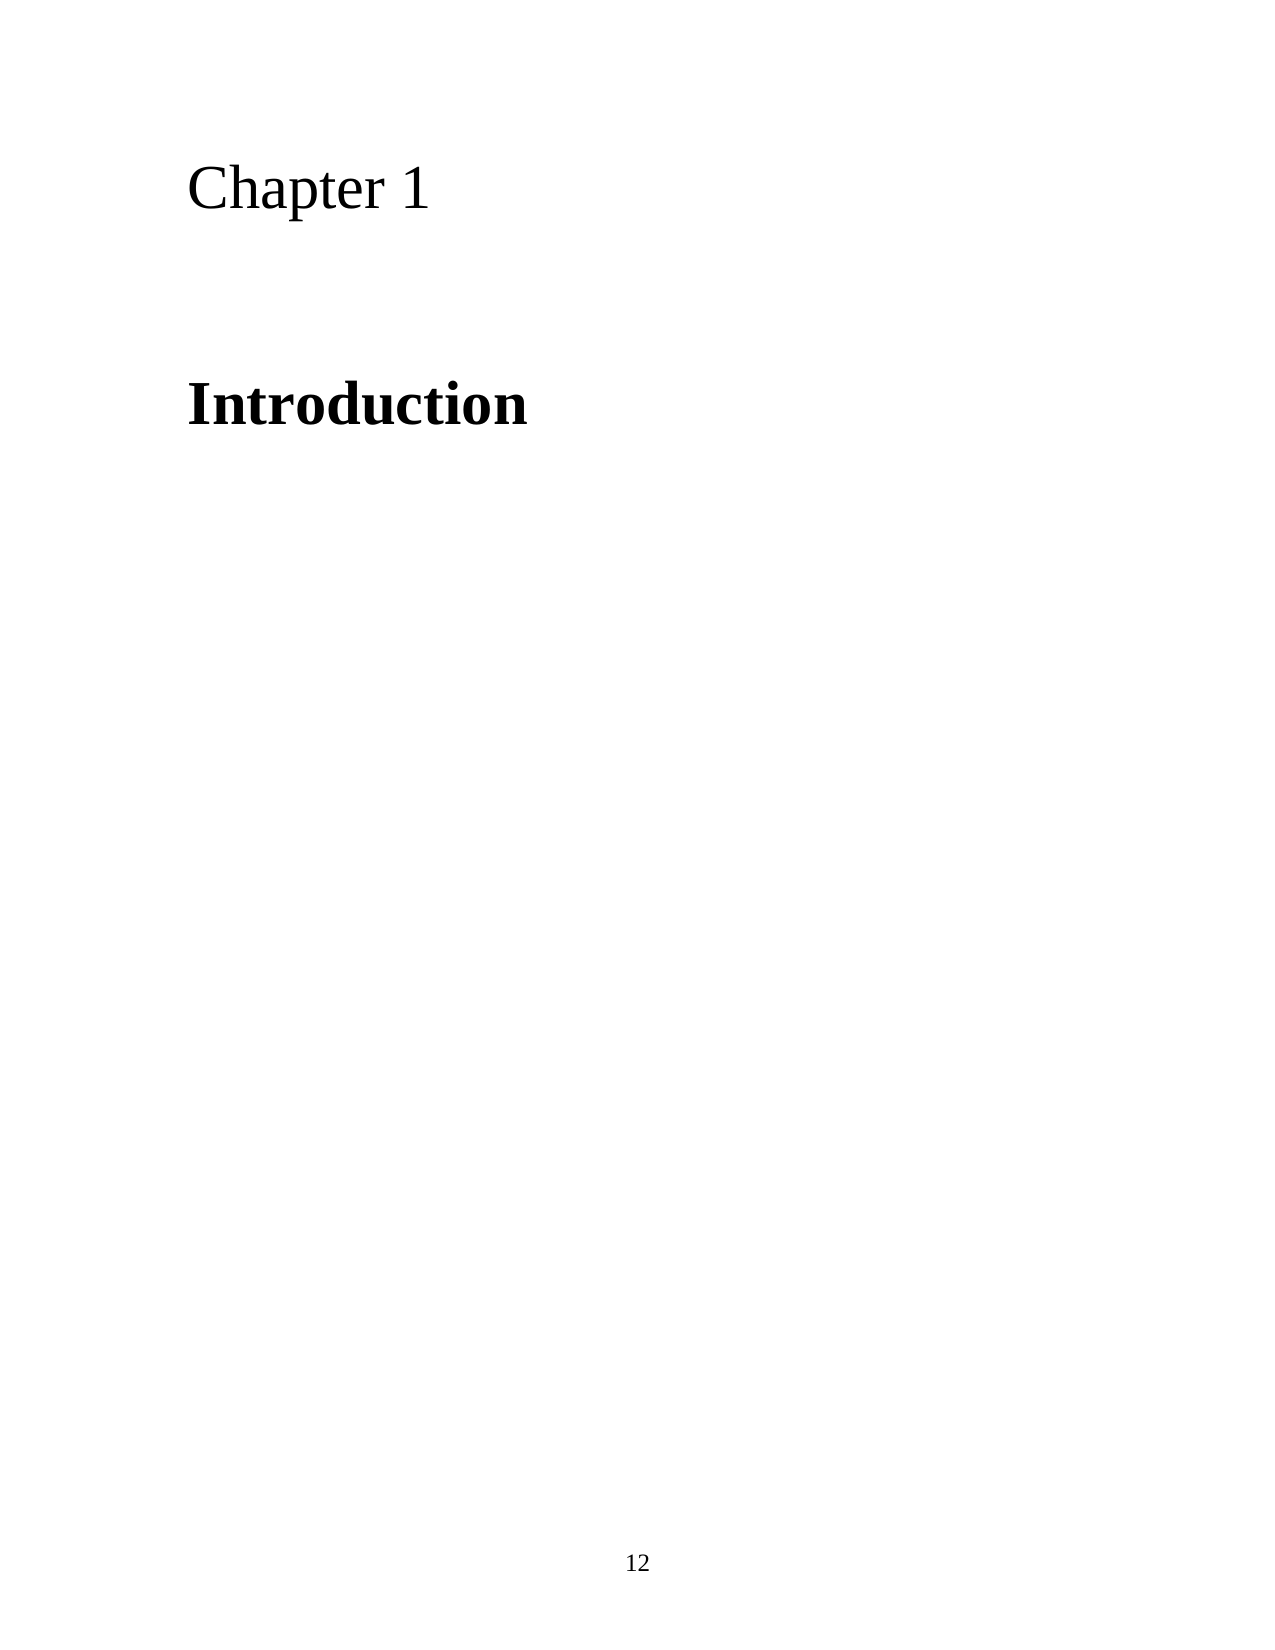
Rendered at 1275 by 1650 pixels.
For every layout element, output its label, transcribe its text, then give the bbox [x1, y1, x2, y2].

text Introduction [187, 366, 1087, 438]
text Chapter 1 [187, 150, 1087, 222]
